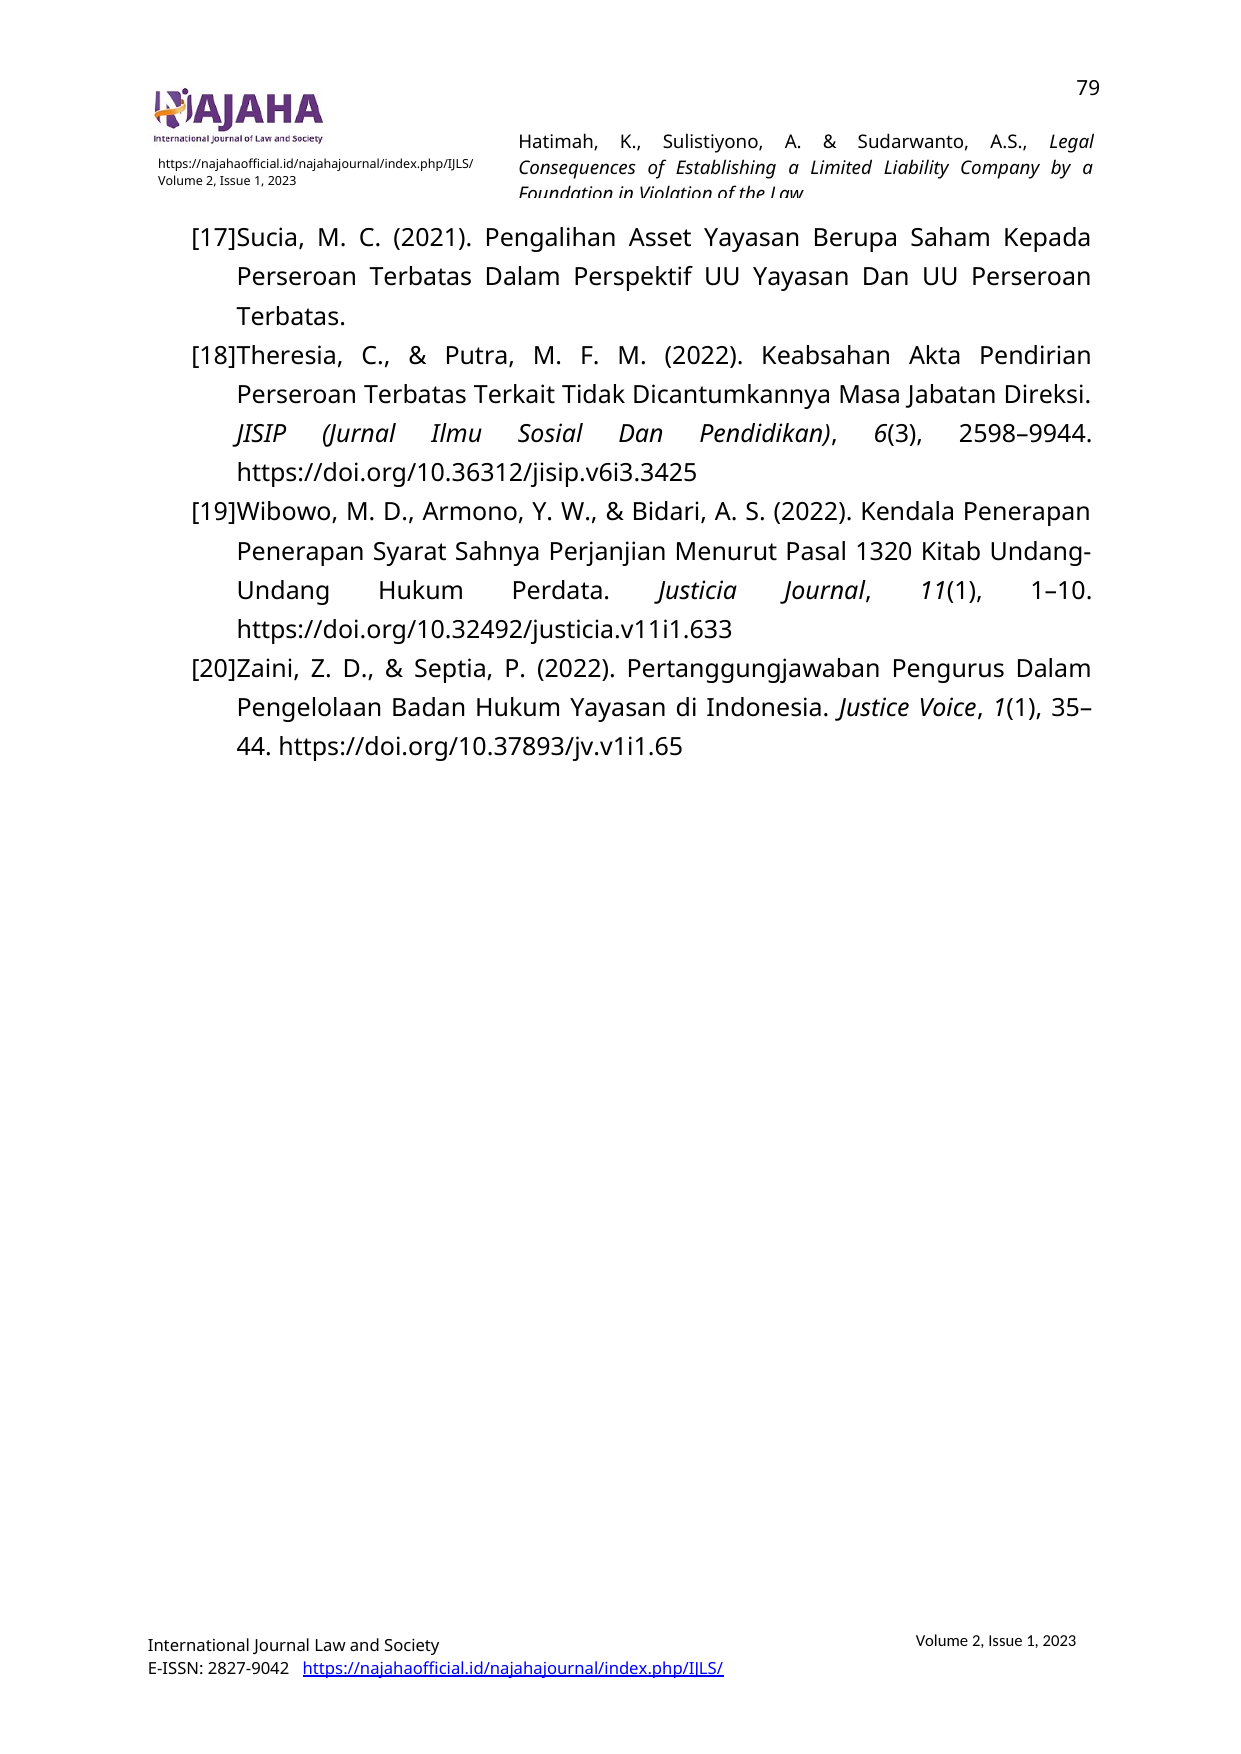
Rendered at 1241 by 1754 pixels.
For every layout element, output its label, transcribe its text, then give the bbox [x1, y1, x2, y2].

list Zaini, Z. D., & Septia, P. (2022). Pertanggungjawaban Pengurus Dalam Pengelolaan Badan Hukum Yayasan di Indonesia. Justice Voice, 1(1), 35–44. https://doi.org/10.37893/jv.v1i1.65 [191, 651, 1092, 763]
list Sucia, M. C. (2021). Pengalihan Asset Yayasan Berupa Saham Kepada Perseroan Terbatas Dalam Perspektif UU Yayasan Dan UU Perseroan Terbatas. [191, 220, 1092, 332]
picture [147, 75, 328, 158]
list Wibowo, M. D., Armono, Y. W., & Bidari, A. S. (2022). Kendala Penerapan Penerapan Syarat Sahnya Perjanjian Menurut Pasal 1320 Kitab Undang-Undang Hukum Perdata. Justicia Journal, 11(1), 1–10. https://doi.org/10.32492/justicia.v11i1.633 [191, 494, 1092, 646]
list Theresia, C., & Putra, M. F. M. (2022). Keabsahan Akta Pendirian Perseroan Terbatas Terkait Tidak Dicantumkannya Masa Jabatan Direksi. JISIP (Jurnal Ilmu Sosial Dan Pendidikan), 6(3), 2598–9944. https://doi.org/10.36312/jisip.v6i3.3425 [191, 337, 1092, 489]
